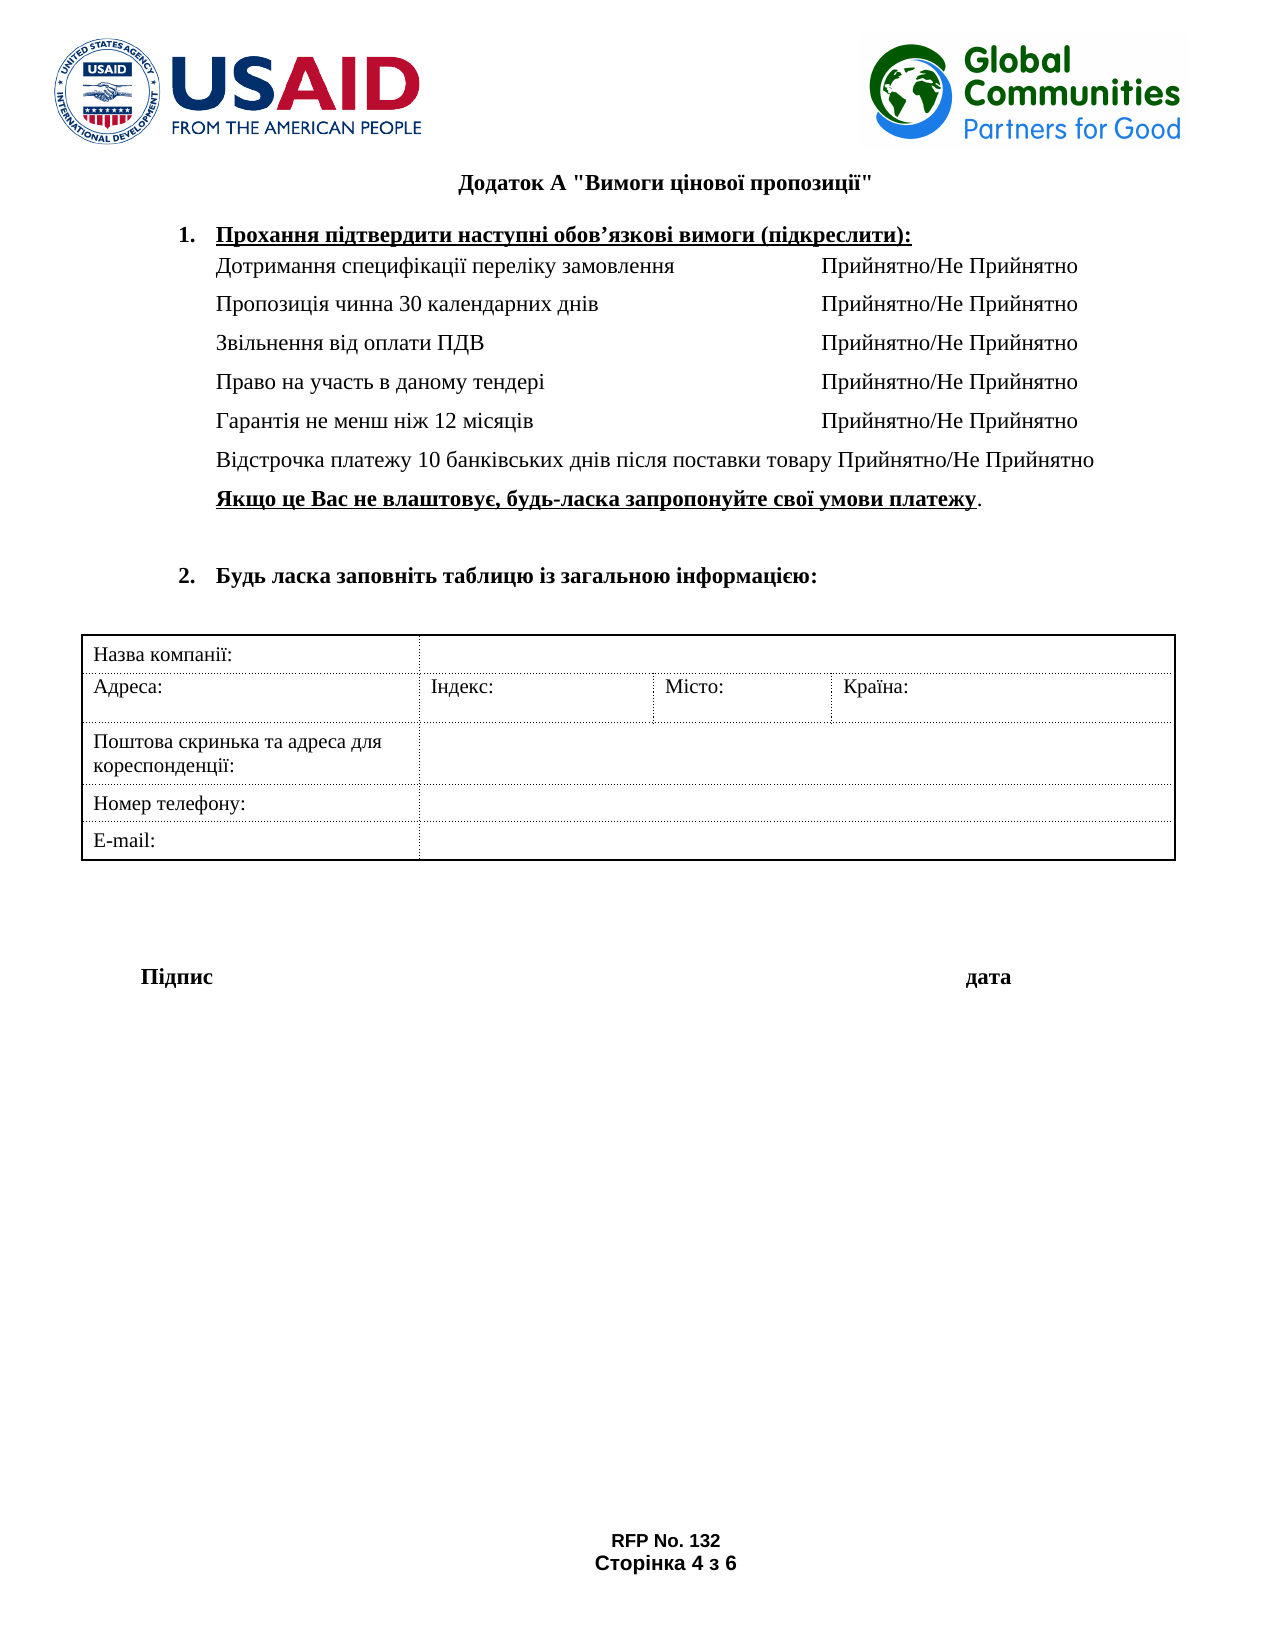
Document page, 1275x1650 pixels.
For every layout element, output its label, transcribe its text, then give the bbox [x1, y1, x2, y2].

table_cell Номер телефону: [83, 784, 419, 821]
table_cell Адреса: [83, 673, 419, 722]
picture [858, 33, 1190, 150]
text Підпис дата [141, 963, 1191, 989]
table_cell Індекс: [419, 673, 654, 722]
table_header Назва компанії: [83, 636, 419, 673]
table_cell [419, 821, 1174, 859]
text Відстрочка платежу 10 банківських днів після поставки товару Прийнятно/Не Прийнятно [216, 446, 1191, 472]
picture [41, 17, 427, 161]
text Гарантія не менш ніж 12 місяців Прийнятно/Не Прийнятно [216, 407, 1191, 433]
text Якщо це Вас не влаштовує, будь-ласка запропонуйте свої умови платежу. [216, 485, 1191, 511]
table_cell [419, 722, 1174, 783]
text Пропозиція чинна 30 календарних днів Прийнятно/Не Прийнятно [216, 291, 1191, 317]
text Звільнення від оплати ПДВ Прийнятно/Не Прийнятно [216, 329, 1191, 356]
table_cell [419, 784, 1174, 821]
table_cell E-mail: [83, 821, 419, 859]
list Прохання підтвердити наступні обов’язкові вимоги (підкреслити): [178, 221, 1191, 248]
table_cell Місто: [654, 673, 832, 722]
text Додаток А "Вимоги цінової пропозиції" [141, 169, 1191, 195]
text Дотримання специфікації переліку замовлення Прийнятно/Не Прийнятно [216, 252, 1191, 278]
table_header [419, 636, 1174, 673]
text Право на участь в даному тендері Прийнятно/Не Прийнятно [216, 368, 1191, 394]
list Будь ласка заповніть таблицю із загальною інформацією: [178, 562, 1191, 589]
table_cell Країна: [832, 673, 1174, 722]
table_cell Поштова скринька та адреса для кореспонденції: [83, 722, 419, 783]
